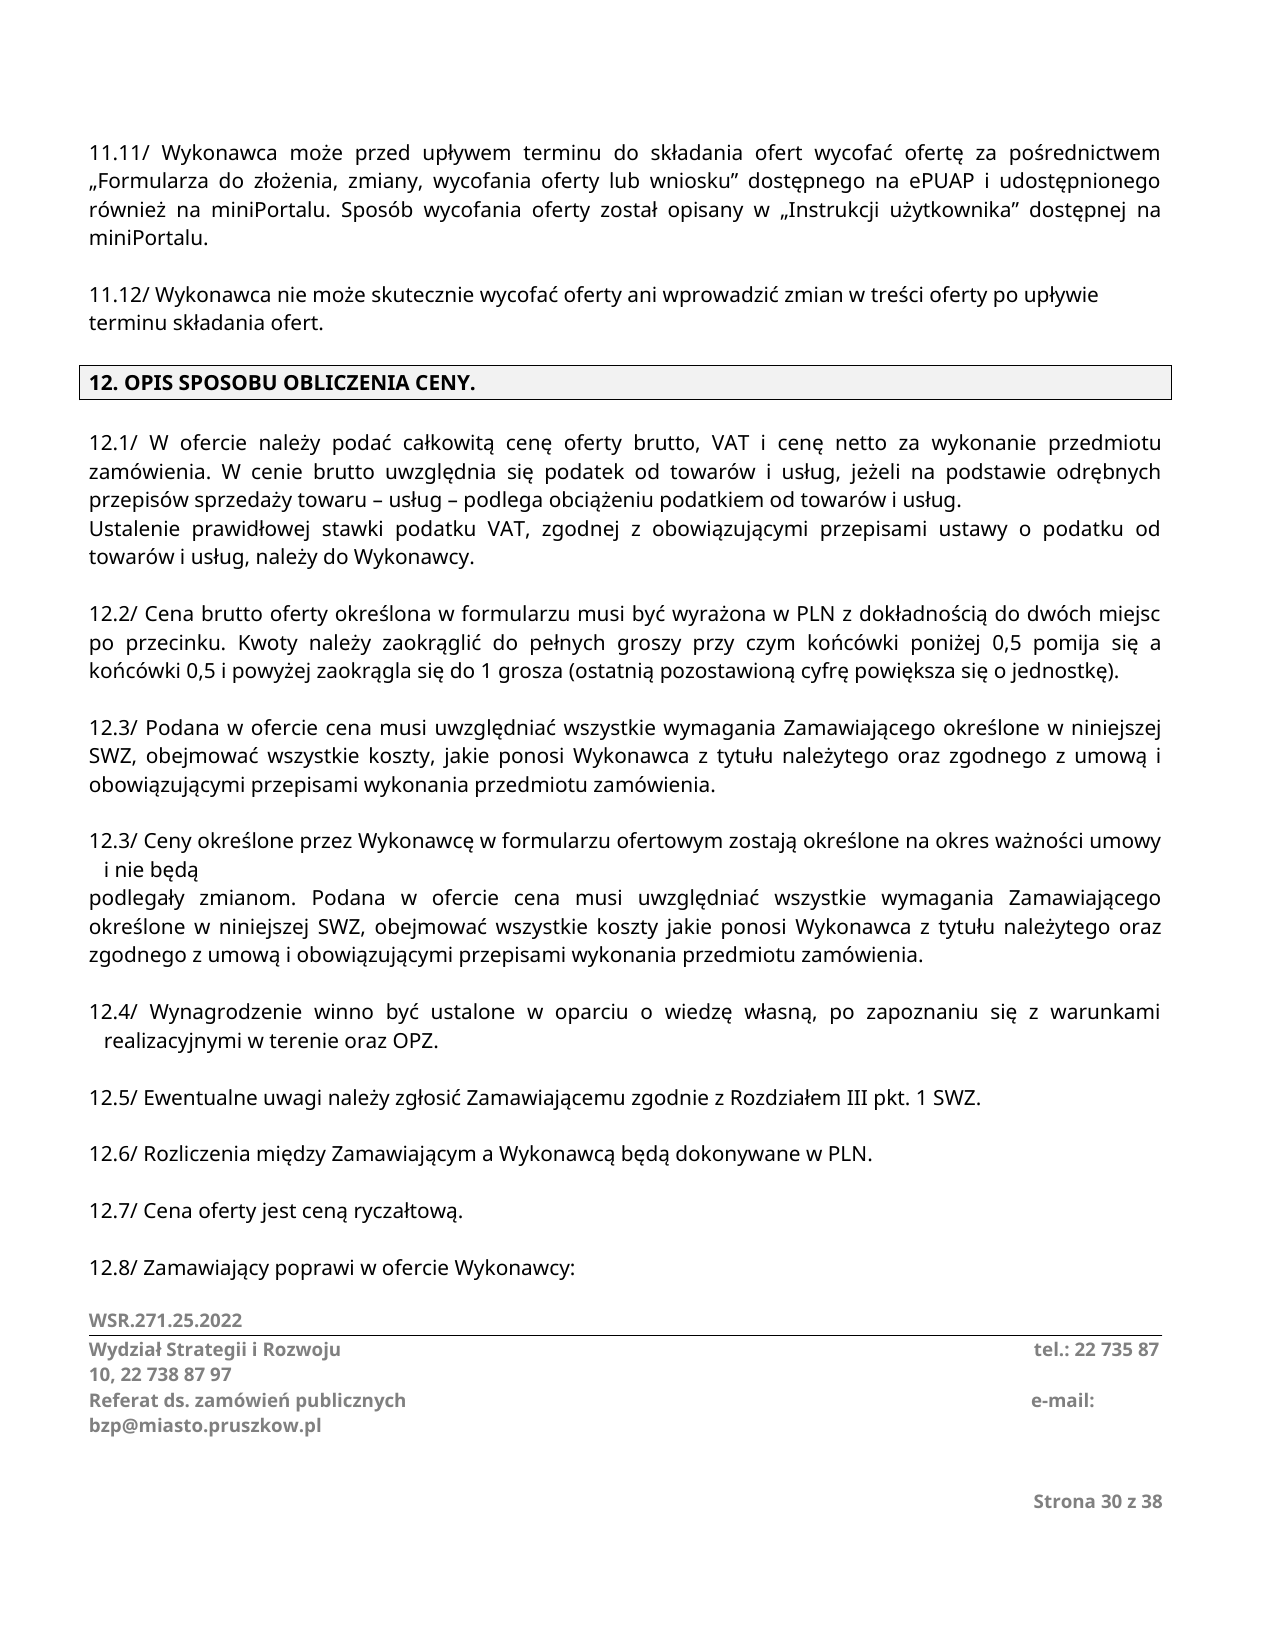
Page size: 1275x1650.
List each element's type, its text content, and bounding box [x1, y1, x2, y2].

text 12.3/ Ceny określone przez Wykonawcę w formularzu ofertowym zostają określone na okres ważności umowy i nie będą [89, 827, 1162, 883]
text 12.2/ Cena brutto oferty określona w formularzu musi być wyrażona w PLN z dokładnością do dwóch miejsc po przecinku. Kwoty należy zaokrąglić do pełnych groszy przy czym końcówki poniżej 0,5 pomija się a końcówki 0,5 i powyżej zaokrągla się do 1 grosza (ostatnią pozostawioną cyfrę powiększa się o jednostkę). [89, 599, 1162, 684]
text 12.1/ W ofercie należy podać całkowitą cenę oferty brutto, VAT i cenę netto za wykonanie przedmiotu zamówienia. W cenie brutto uwzględnia się podatek od towarów i usług, jeżeli na podstawie odrębnych przepisów sprzedaży towaru – usług – podlega obciążeniu podatkiem od towarów i usług. [89, 428, 1162, 514]
text 11.12/ Wykonawca nie może skutecznie wycofać oferty ani wprowadzić zmian w treści oferty po upływie terminu składania ofert. [89, 280, 1162, 337]
text podlegały zmianom. Podana w ofercie cena musi uwzględniać wszystkie wymagania Zamawiającego określone w niniejszej SWZ, obejmować wszystkie koszty jakie ponosi Wykonawca z tytułu należytego oraz zgodnego z umową i obowiązującymi przepisami wykonania przedmiotu zamówienia. [89, 883, 1162, 969]
text 12.7/ Cena oferty jest ceną ryczałtową. [89, 1196, 1162, 1225]
text 12.4/ Wynagrodzenie winno być ustalone w oparciu o wiedzę własną, po zapoznaniu się z warunkami realizacyjnymi w terenie oraz OPZ. [89, 997, 1162, 1054]
text 12.5/ Ewentualne uwagi należy zgłosić Zamawiającemu zgodnie z Rozdziałem III pkt. 1 SWZ. [89, 1083, 1162, 1111]
text 11.11/ Wykonawca może przed upływem terminu do składania ofert wycofać ofertę za pośrednictwem „Formularza do złożenia, zmiany, wycofania oferty lub wniosku” dostępnego na ePUAP i udostępnionego również na miniPortalu. Sposób wycofania oferty został opisany w „Instrukcji użytkownika” dostępnej na miniPortalu. [89, 138, 1162, 252]
text 12.8/ Zamawiający poprawi w ofercie Wykonawcy: [89, 1253, 1162, 1282]
text Ustalenie prawidłowej stawki podatku VAT, zgodnej z obowiązującymi przepisami ustawy o podatku od towarów i usług, należy do Wykonawcy. [89, 514, 1162, 571]
text 12.3/ Podana w ofercie cena musi uwzględniać wszystkie wymagania Zamawiającego określone w niniejszej SWZ, obejmować wszystkie koszty, jakie ponosi Wykonawca z tytułu należytego oraz zgodnego z umową i obowiązującymi przepisami wykonania przedmiotu zamówienia. [89, 713, 1162, 798]
text 12. OPIS SPOSOBU OBLICZENIA CENY. [80, 366, 1171, 399]
text 12.6/ Rozliczenia między Zamawiającym a Wykonawcą będą dokonywane w PLN. [89, 1139, 1162, 1168]
